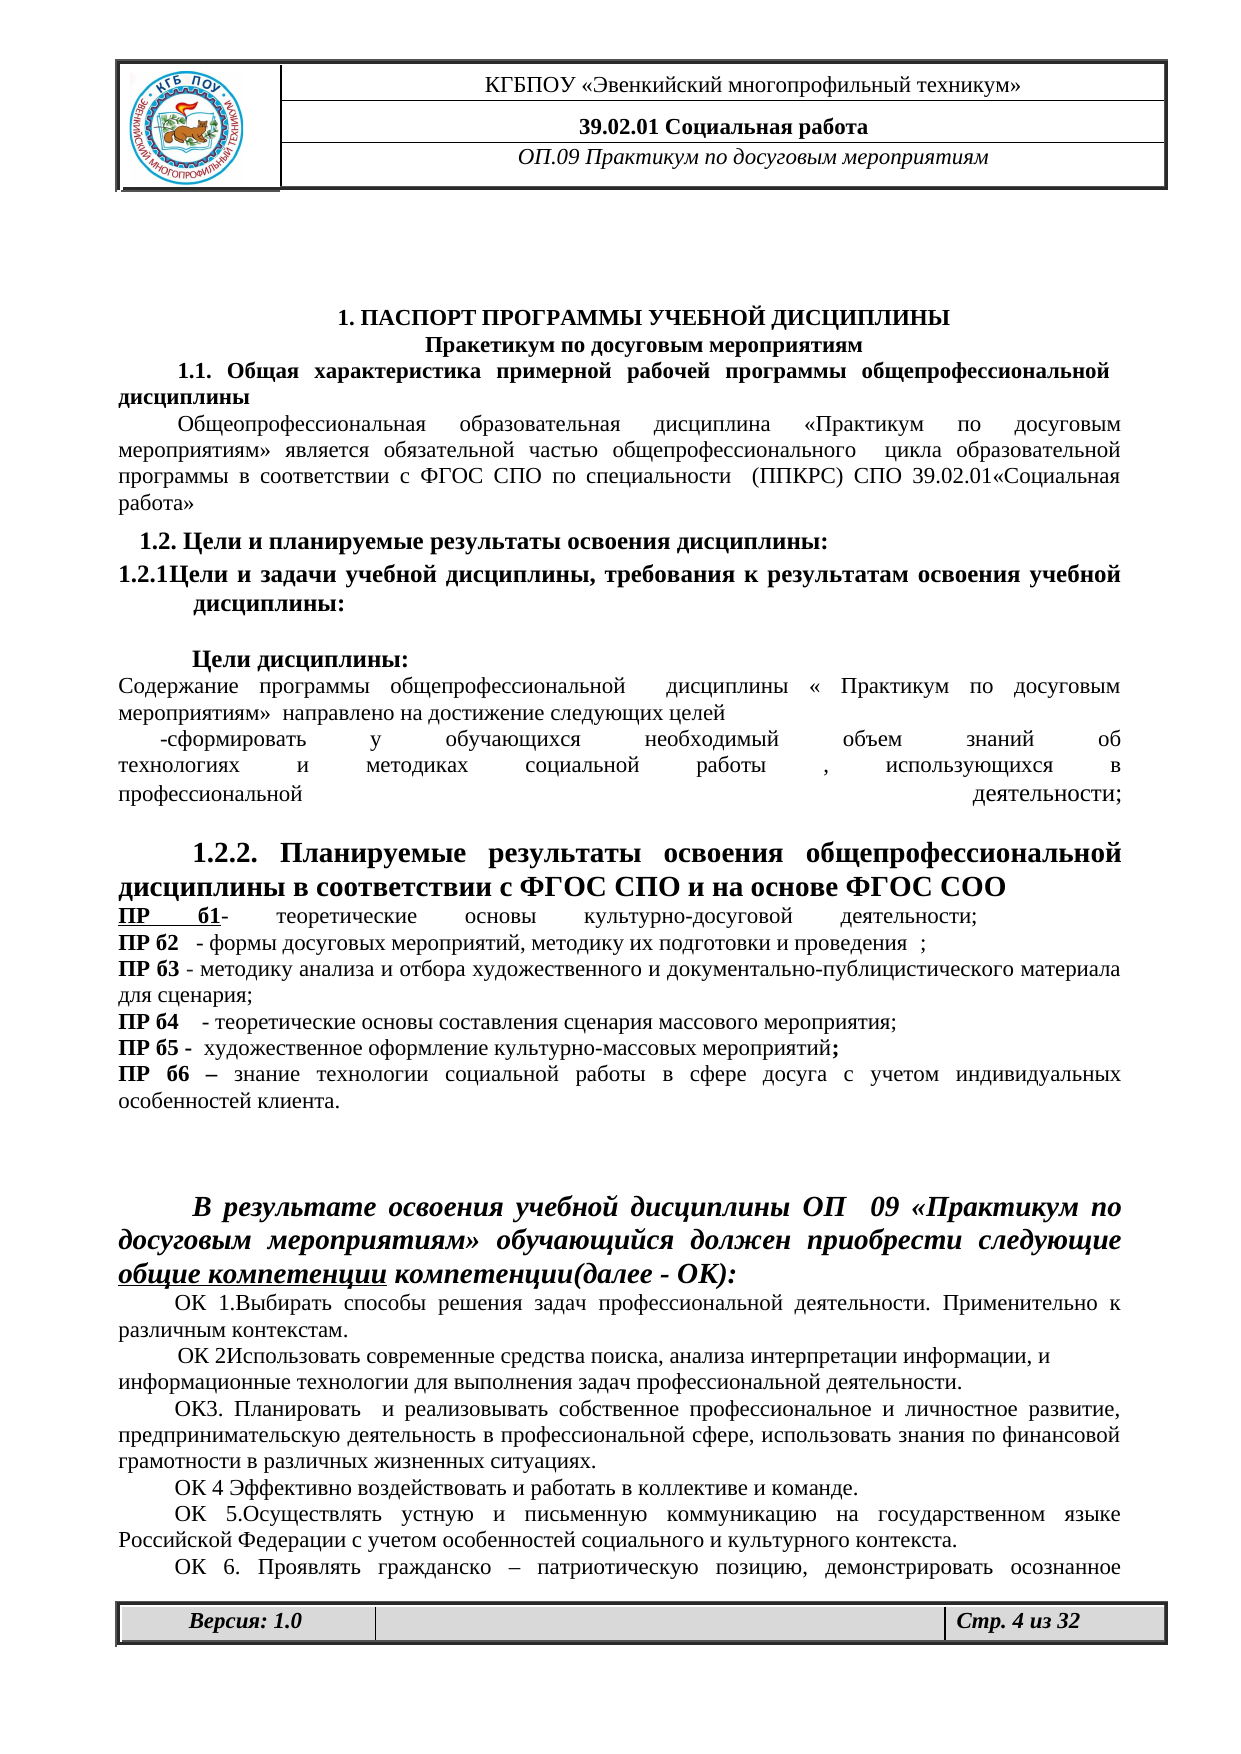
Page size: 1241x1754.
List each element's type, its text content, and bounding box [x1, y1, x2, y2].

picture [129, 71, 176, 119]
text ПР б6 – знание технологии социальной работы в сфере досуга с учетом индивидуальных особенностей клиента. [118, 1061, 1122, 1113]
text ОК 2Использовать современные средства поиска, анализа интерпретации информации, и информационные технологии для выполнения задач профессиональной деятельности. [118, 1342, 1122, 1395]
text 1.2. Цели и планируемые результаты освоения дисциплины: [139, 526, 1122, 555]
text 1. паспорт ПРОГРАММЫ УЧЕБНОЙ ДИСЦИПЛИНЫ [118, 304, 1111, 331]
text ПР б4 - теоретические основы составления сценария массового мероприятия; [118, 1008, 1122, 1034]
text Пракетикум по досуговым мероприятиям [118, 331, 1111, 357]
text ПР б3 - методику анализа и отбора художественного и документально-публицистического материала для сценария; [118, 955, 1122, 1008]
text ОК 5.Осуществлять устную и письменную коммуникацию на государственном языке Российской Федерации с учетом особенностей социального и культурного контекста. [118, 1500, 1122, 1553]
text 1.2.2. Планируемые результаты освоения общепрофессиональной дисциплины в соответствии с ФГОС СПО и на основе ФГОС СОО [118, 835, 1122, 902]
text ОК 4 Эффективно воздействовать и работать в коллективе и команде. [118, 1474, 1122, 1500]
list Цели и задачи учебной дисциплины, требования к результатам освоения учебной дисциплины: [118, 559, 1122, 617]
text -сформировать у обучающихся необходимый объем знаний об технологиях и методиках социальной работы , использующихся в профессиональной деятельности; [118, 725, 1122, 835]
text Цели дисциплины: [118, 644, 1122, 672]
text 1.1. Общая характеристика примерной рабочей программы общепрофессиональной дисциплины [118, 357, 1111, 410]
text Общеопрофессиональная образовательная дисциплина «Практикум по досуговым мероприятиям» является обязательной частью общепрофессионального цикла образовательной программы в соответствии с ФГОС СПО по специальности (ППКРС) СПО 39.02.01«Социальная работа» [118, 410, 1122, 515]
picture [129, 71, 244, 186]
text Содержание программы общепрофессиональной дисциплины « Практикум по досуговым мероприятиям» направлено на достижение следующих целей [118, 672, 1122, 725]
text В результате освоения учебной дисциплины ОП 09 «Практикум по досуговым мероприятиям» обучающийся должен приобрести следующие общие компетенции компетенции(далее - ОК): [118, 1189, 1122, 1289]
text ПР б1- теоретические основы культурно-досуговой деятельности; ПР б2 - формы досуговых мероприятий, методику их подготовки и проведения ; [118, 902, 1122, 955]
text ОК 1.Выбирать способы решения задач профессиональной деятельности. Применительно к различным контекстам. [118, 1289, 1122, 1342]
text ОК3. Планировать и реализовывать собственное профессиональное и личностное развитие, предпринимательскую деятельность в профессиональной сфере, использовать знания по финансовой грамотности в различных жизненных ситуациях. [118, 1395, 1122, 1474]
text ПР б5 - художественное оформление культурно-массовых мероприятий; [118, 1034, 1122, 1061]
